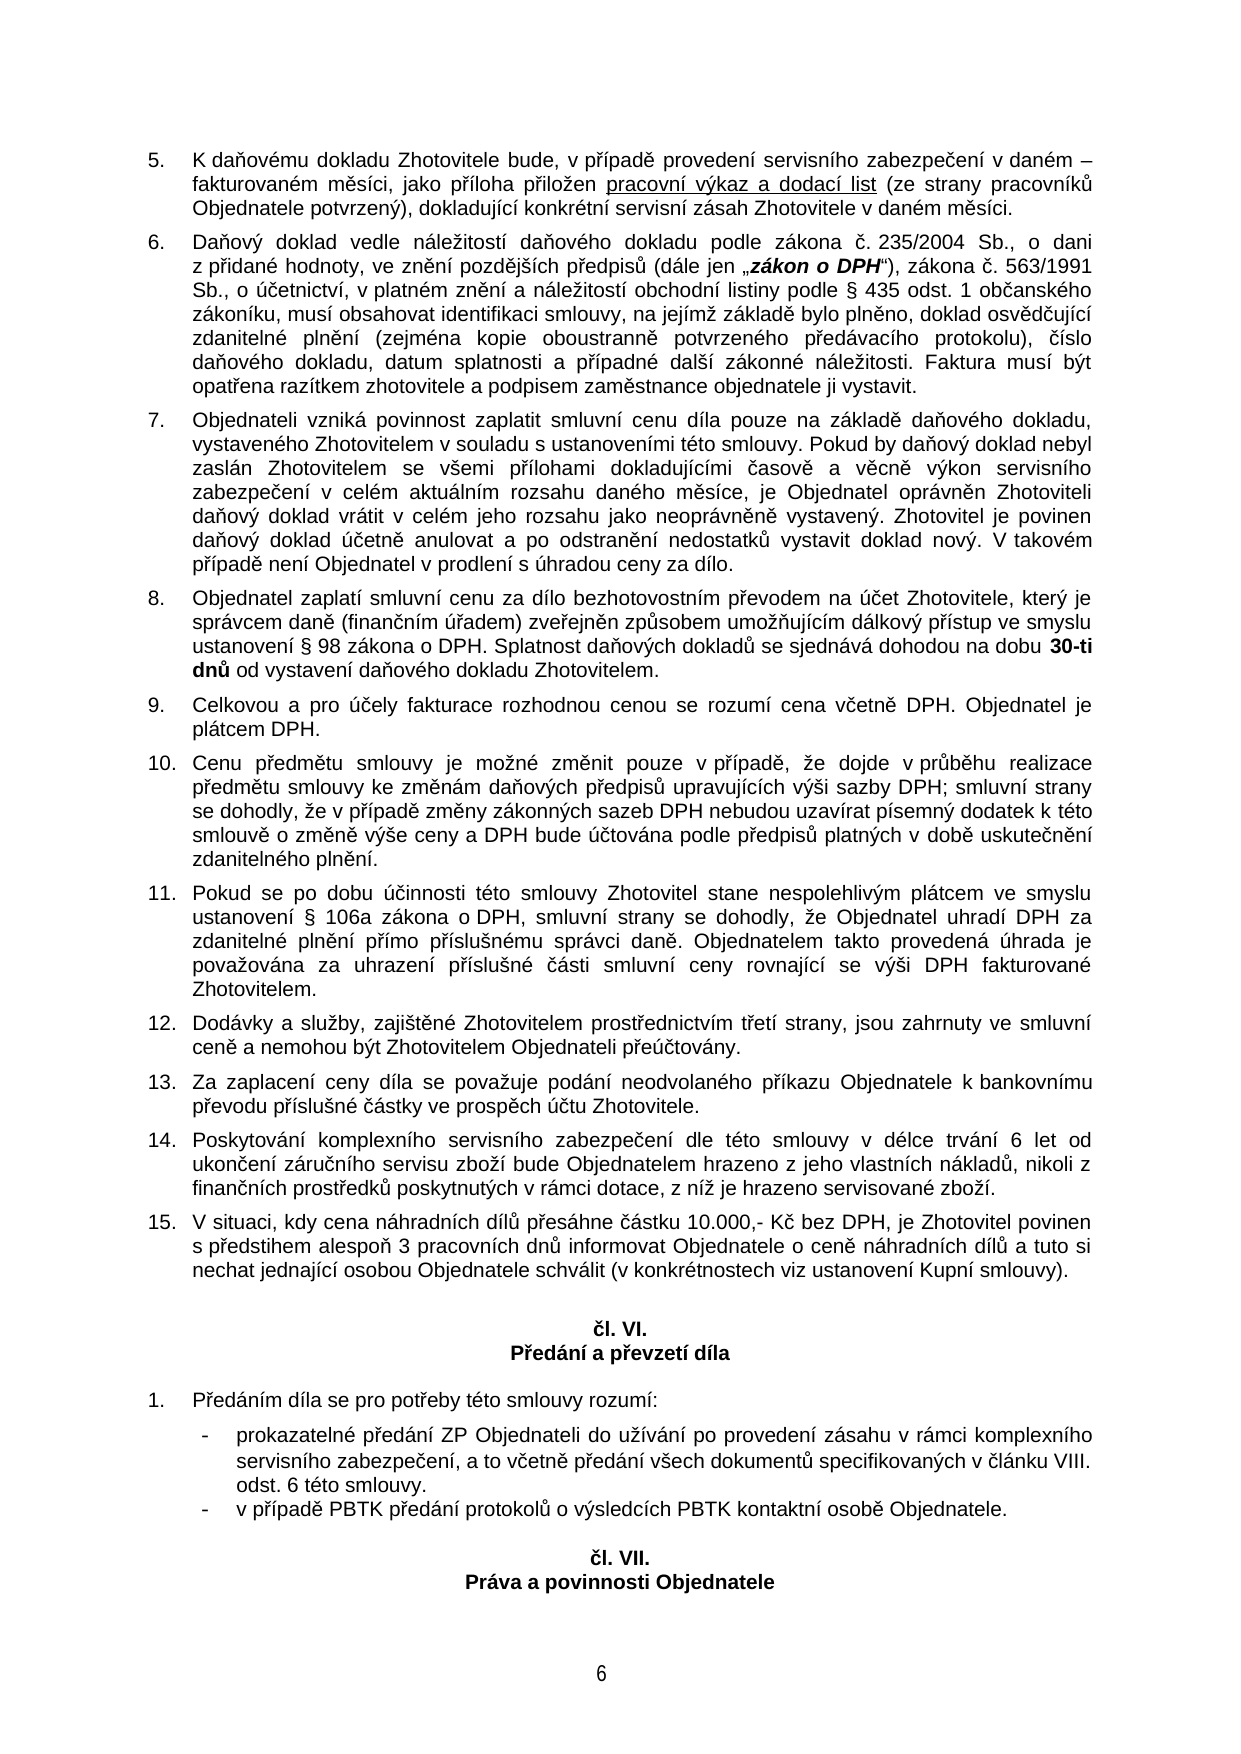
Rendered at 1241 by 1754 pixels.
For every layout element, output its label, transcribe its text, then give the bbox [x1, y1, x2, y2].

text čl. VI. [148, 1316, 1093, 1340]
list Za zaplacení ceny díla se považuje podání neodvolaného příkazu Objednatele k bankovnímu převodu příslušné částky ve prospěch účtu Zhotovitele. [148, 1069, 1093, 1117]
list Dodávky a služby, zajištěné Zhotovitelem prostřednictvím třetí strany, jsou zahrnuty ve smluvní ceně a nemohou být Zhotovitelem Objednateli přeúčtovány. [148, 1011, 1093, 1059]
text Práva a povinnosti Objednatele [148, 1570, 1093, 1594]
list K daňovému dokladu Zhotovitele bude, v případě provedení servisního zabezpečení v daném – fakturovaném měsíci, jako příloha přiložen pracovní výkaz a dodací list (ze strany pracovníků Objednatele potvrzený), dokladující konkrétní servisní zásah Zhotovitele v daném měsíci. [148, 148, 1093, 219]
list V situaci, kdy cena náhradních dílů přesáhne částku 10.000,- Kč bez DPH, je Zhotovitel povinen s předstihem alespoň 3 pracovních dnů informovat Objednatele o ceně náhradních dílů a tuto si nechat jednající osobou Objednatele schválit (v konkrétnostech viz ustanovení Kupní smlouvy). [148, 1210, 1093, 1282]
list Pokud se po dobu účinnosti této smlouvy Zhotovitel stane nespolehlivým plátcem ve smyslu ustanovení § 106a zákona o DPH, smluvní strany se dohodly, že Objednatel uhradí DPH za zdanitelné plnění přímo příslušnému správci daně. Objednatelem takto provedená úhrada je považována za uhrazení příslušné části smluvní ceny rovnající se výši DPH fakturované Zhotovitelem. [148, 881, 1093, 1001]
list prokazatelné předání ZP Objednateli do užívání po provedení zásahu v rámci komplexního servisního zabezpečení, a to včetně předání všech dokumentů specifikovaných v článku VIII. odst. 6 této smlouvy. [199, 1423, 1093, 1496]
list v případě PBTK předání protokolů o výsledcích PBTK kontaktní osobě Objednatele. [199, 1496, 1093, 1522]
list Objednatel zaplatí smluvní cenu za dílo bezhotovostním převodem na účet Zhotovitele, který je správcem daně (finančním úřadem) zveřejněn způsobem umožňujícím dálkový přístup ve smyslu ustanovení § 98 zákona o DPH. Splatnost daňových dokladů se sjednává dohodou na dobu 30-ti dnů od vystavení daňového dokladu Zhotovitelem. [148, 586, 1093, 682]
list Celkovou a pro účely fakturace rozhodnou cenou se rozumí cena včetně DPH. Objednatel je plátcem DPH. [148, 692, 1093, 740]
list Objednateli vzniká povinnost zaplatit smluvní cenu díla pouze na základě daňového dokladu, vystaveného Zhotovitelem v souladu s ustanoveními této smlouvy. Pokud by daňový doklad nebyl zaslán Zhotovitelem se všemi přílohami dokladujícími časově a věcně výkon servisního zabezpečení v celém aktuálním rozsahu daného měsíce, je Objednatel oprávněn Zhotoviteli daňový doklad vrátit v celém jeho rozsahu jako neoprávněně vystavený. Zhotovitel je povinen daňový doklad účetně anulovat a po odstranění nedostatků vystavit doklad nový. V takovém případě není Objednatel v prodlení s úhradou ceny za dílo. [148, 408, 1093, 576]
list Předáním díla se pro potřeby této smlouvy rozumí: [148, 1388, 1093, 1412]
list Cenu předmětu smlouvy je možné změnit pouze v případě, že dojde v průběhu realizace předmětu smlouvy ke změnám daňových předpisů upravujících výši sazby DPH; smluvní strany se dohodly, že v případě změny zákonných sazeb DPH nebudou uzavírat písemný dodatek k této smlouvě o změně výše ceny a DPH bude účtována podle předpisů platných v době uskutečnění zdanitelného plnění. [148, 751, 1093, 871]
list Daňový doklad vedle náležitostí daňového dokladu podle zákona č. 235/2004 Sb., o dani z přidané hodnoty, ve znění pozdějších předpisů (dále jen „zákon o DPH“), zákona č. 563/1991 Sb., o účetnictví, v platném znění a náležitostí obchodní listiny podle § 435 odst. 1 občanského zákoníku, musí obsahovat identifikaci smlouvy, na jejímž základě bylo plněno, doklad osvědčující zdanitelné plnění (zejména kopie oboustranně potvrzeného předávacího protokolu), číslo daňového dokladu, datum splatnosti a případné další zákonné náležitosti. Faktura musí být opatřena razítkem zhotovitele a podpisem zaměstnance objednatele ji vystavit. [148, 230, 1093, 398]
list Poskytování komplexního servisního zabezpečení dle této smlouvy v délce trvání 6 let od ukončení záručního servisu zboží bude Objednatelem hrazeno z jeho vlastních nákladů, nikoli z finančních prostředků poskytnutých v rámci dotace, z níž je hrazeno servisované zboží. [148, 1128, 1093, 1200]
text Předání a převzetí díla [148, 1340, 1093, 1364]
text čl. VII. [148, 1546, 1093, 1570]
